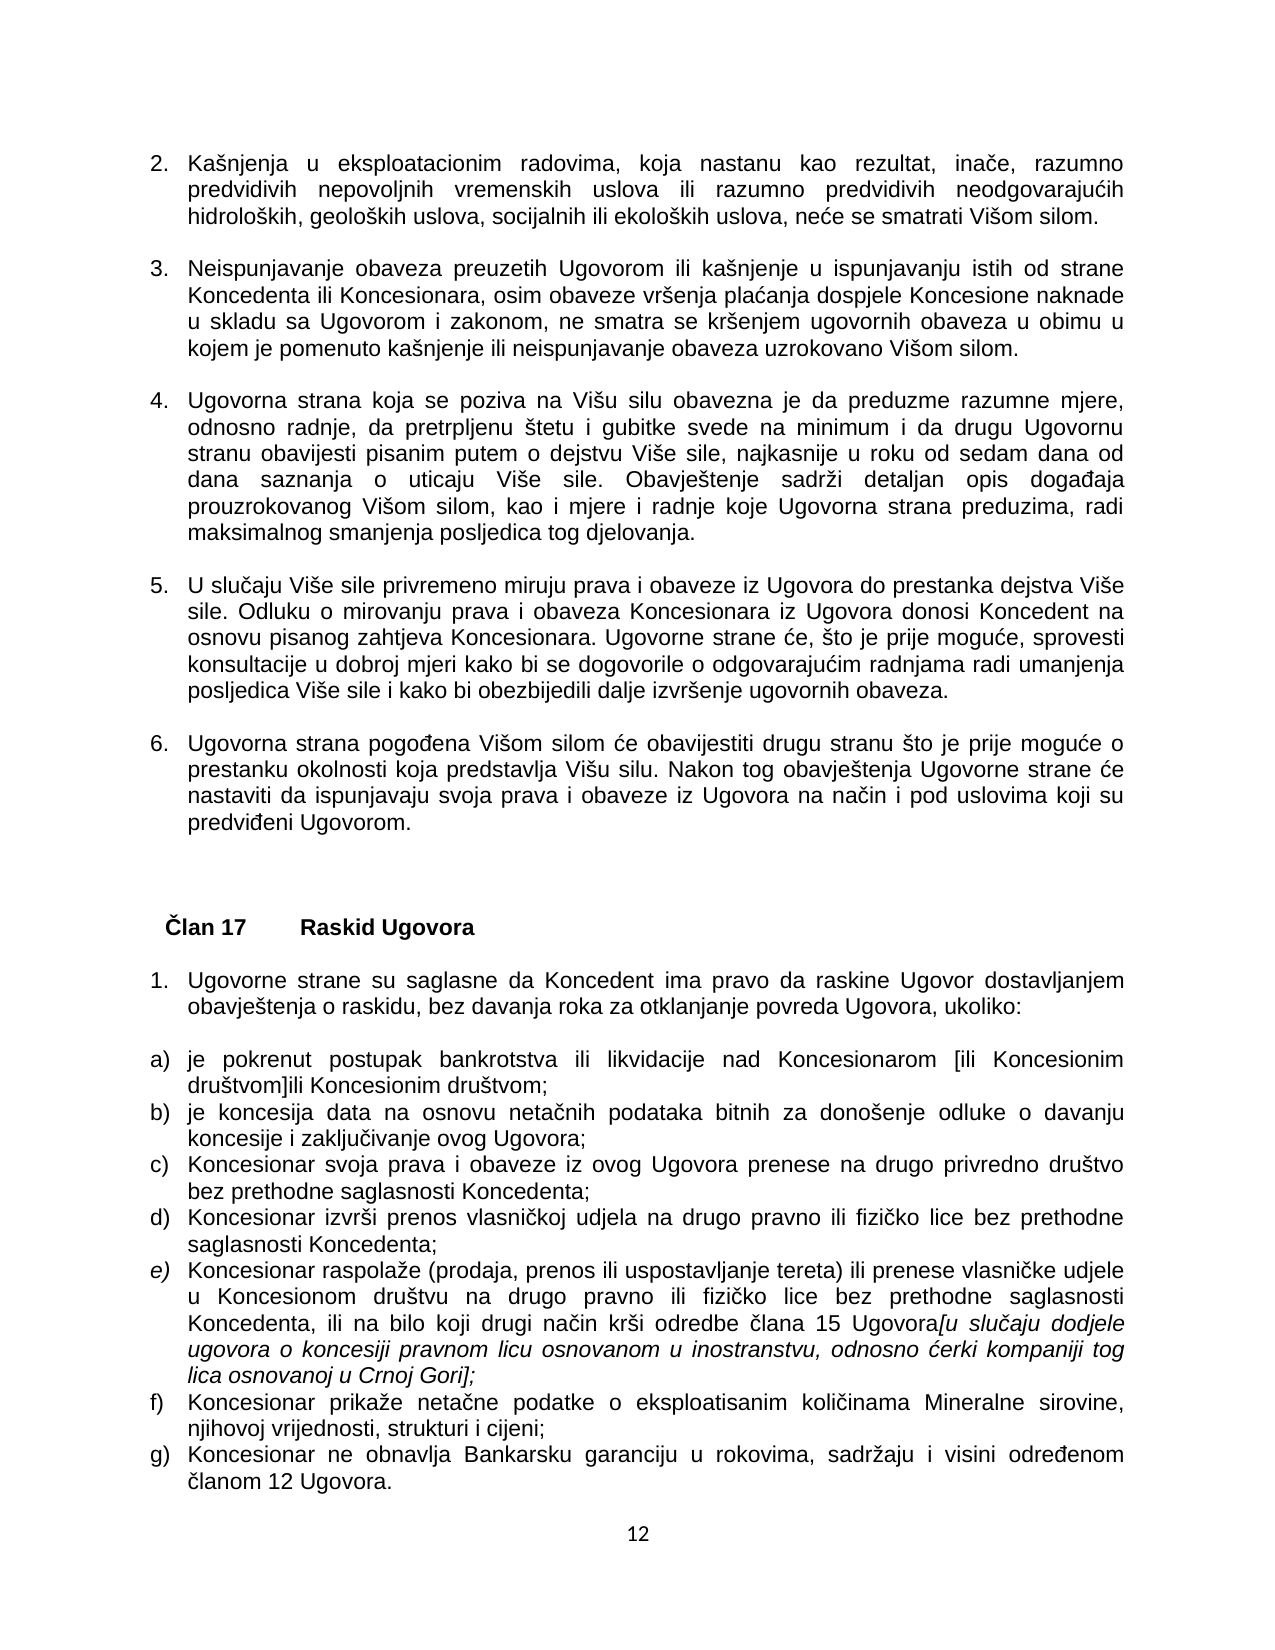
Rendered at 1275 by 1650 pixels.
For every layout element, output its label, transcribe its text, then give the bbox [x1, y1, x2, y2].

list Koncesionar raspolaže (prodaja, prenos ili uspostavljanje tereta) ili prenese vlasničke udjele u Koncesionom društvu na drugo pravno ili fizičko lice bez prethodne saglasnosti Koncedenta, ili na bilo koji drugi način krši odredbe člana 15 Ugovora[u slučaju dodjele ugovora o koncesiji pravnom licu osnovanom u inostranstvu, odnosno ćerki kompaniji tog lica osnovanoj u Crnoj Gori]; [150, 1257, 1125, 1389]
list Koncesionar izvrši prenos vlasničkoj udjela na drugo pravno ili fizičko lice bez prethodne saglasnosti Koncedenta; [150, 1204, 1125, 1257]
list Neispunjavanje obaveza preuzetih Ugovorom ili kašnjenje u ispunjavanju istih od strane Koncedenta ili Koncesionara, osim obaveze vršenja plaćanja dospjele Koncesione naknade u skladu sa Ugovorom i zakonom, ne smatra se kršenjem ugovornih obaveza u obimu u kojem je pomenuto kašnjenje ili neispunjavanje obaveza uzrokovano Višom silom. [150, 255, 1125, 361]
list Koncesionar ne obnavlja Bankarsku garanciju u rokovima, sadržaju i visini određenom članom 12 Ugovora. [150, 1441, 1125, 1494]
list je koncesija data na osnovu netačnih podataka bitnih za donošenje odluke o davanju koncesije i zaključivanje ovog Ugovora; [150, 1099, 1125, 1151]
list Koncesionar prikaže netačne podatke o eksploatisanim količinama Mineralne sirovine, njihovoj vrijednosti, strukturi i cijeni; [150, 1389, 1125, 1441]
list Koncesionar svoja prava i obaveze iz ovog Ugovora prenese na drugo privredno društvo bez prethodne saglasnosti Koncedenta; [150, 1151, 1125, 1204]
list Ugovorna strana koja se poziva na Višu silu obavezna je da preduzme razumne mjere, odnosno radnje, da pretrpljenu štetu i gubitke svede na minimum i da drugu Ugovornu stranu obavijesti pisanim putem o dejstvu Više sile, najkasnije u roku od sedam dana od dana saznanja o uticaju Više sile. Obavještenje sadrži detaljan opis događaja prouzrokovanog Višom silom, kao i mjere i radnje koje Ugovorna strana preduzima, radi maksimalnog smanjenja posljedica tog djelovanja. [150, 387, 1125, 545]
list U slučaju Više sile privremeno miruju prava i obaveze iz Ugovora do prestanka dejstva Više sile. Odluku o mirovanju prava i obaveza Koncesionara iz Ugovora donosi Koncedent na osnovu pisanog zahtjeva Koncesionara. Ugovorne strane će, što je prije moguće, sprovesti konsultacije u dobroj mjeri kako bi se dogovorile o odgovarajućim radnjama radi umanjenja posljedica Više sile i kako bi obezbijedili dalje izvršenje ugovornih obaveza. [150, 572, 1125, 703]
list Kašnjenja u eksploatacionim radovima, koja nastanu kao rezultat, inače, razumno predvidivih nepovoljnih vremenskih uslova ili razumno predvidivih neodgovarajućih hidroloških, geoloških uslova, socijalnih ili ekoloških uslova, neće se smatrati Višom silom. [150, 150, 1125, 229]
list Ugovorne strane su saglasne da Koncedent ima pravo da raskine Ugovor dostavljanjem obavještenja o raskidu, bez davanja roka za otklanjanje povreda Ugovora, ukoliko: [150, 967, 1125, 1020]
list Raskid Ugovora [165, 914, 1110, 941]
list Ugovorna strana pogođena Višom silom će obavijestiti drugu stranu što je prije moguće o prestanku okolnosti koja predstavlja Višu silu. Nakon tog obavještenja Ugovorne strane će nastaviti da ispunjavaju svoja prava i obaveze iz Ugovora na način i pod uslovima koji su predviđeni Ugovorom. [150, 730, 1125, 835]
list je pokrenut postupak bankrotstva ili likvidacije nad Koncesionarom [ili Koncesionim društvom]ili Koncesionim društvom; [150, 1046, 1125, 1099]
